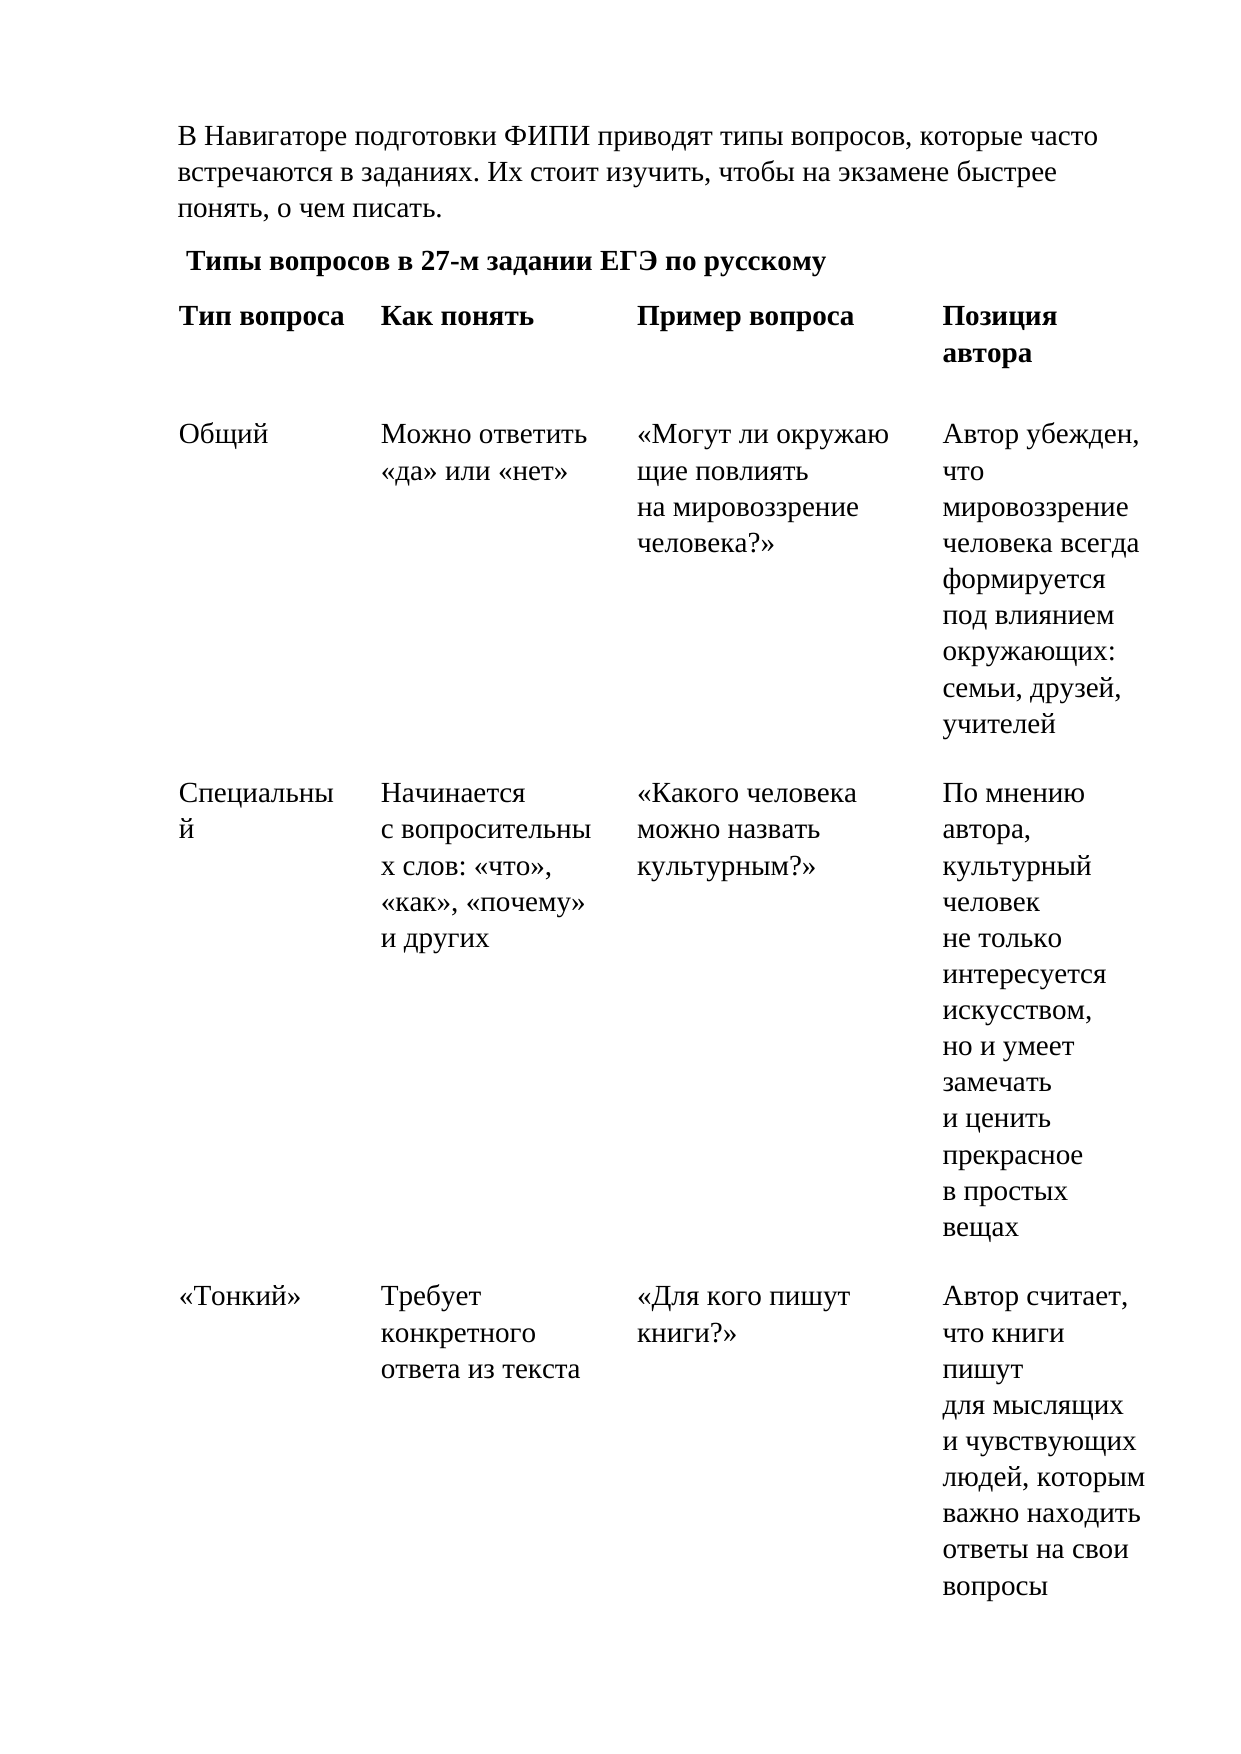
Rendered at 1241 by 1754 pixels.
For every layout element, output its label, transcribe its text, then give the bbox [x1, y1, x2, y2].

table_header Пример вопроса [635, 297, 941, 393]
table_cell «Для кого пишут книги?» [635, 1263, 941, 1603]
table_cell Можно ответить «да» или «нет» [379, 393, 635, 760]
table_cell «Какого человека можно назвать культурным?» [635, 760, 941, 1263]
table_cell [941, 1263, 1152, 1603]
text В Навигаторе подготовки ФИПИ приводят типы вопросов, которые часто встречаются в заданиях. Их стоит изучить, чтобы на экзамене быстрее понять, о чем писать. [177, 118, 1152, 224]
table_cell Общий [177, 393, 379, 760]
table_cell Специальный [177, 760, 379, 1263]
table_cell Требует конкретного ответа из текста [379, 1263, 635, 1603]
table_cell «Могут ли окружающие повлиять на мировоззрение человека?» [635, 393, 941, 760]
table_header Тип вопроса [177, 297, 379, 393]
table_header Позиция автора [941, 297, 1152, 393]
table_cell «Тонкий» [177, 1263, 379, 1603]
table_header Как понять [379, 297, 635, 393]
text Типы вопросов в 27-м задании ЕГЭ по русскому [177, 243, 1152, 277]
table_cell По мнению автора, культурный человек не только интересуется искусством, но и умеет замечать и ценить прекрасное в простых вещах [941, 760, 1152, 1263]
table_cell Автор убежден, что мировоззрение человека всегда формируется под влиянием окружающих: семьи, друзей, учителей [941, 393, 1152, 760]
table_cell Начинается с вопросительных слов: «что», «как», «почему» и других [379, 760, 635, 1263]
